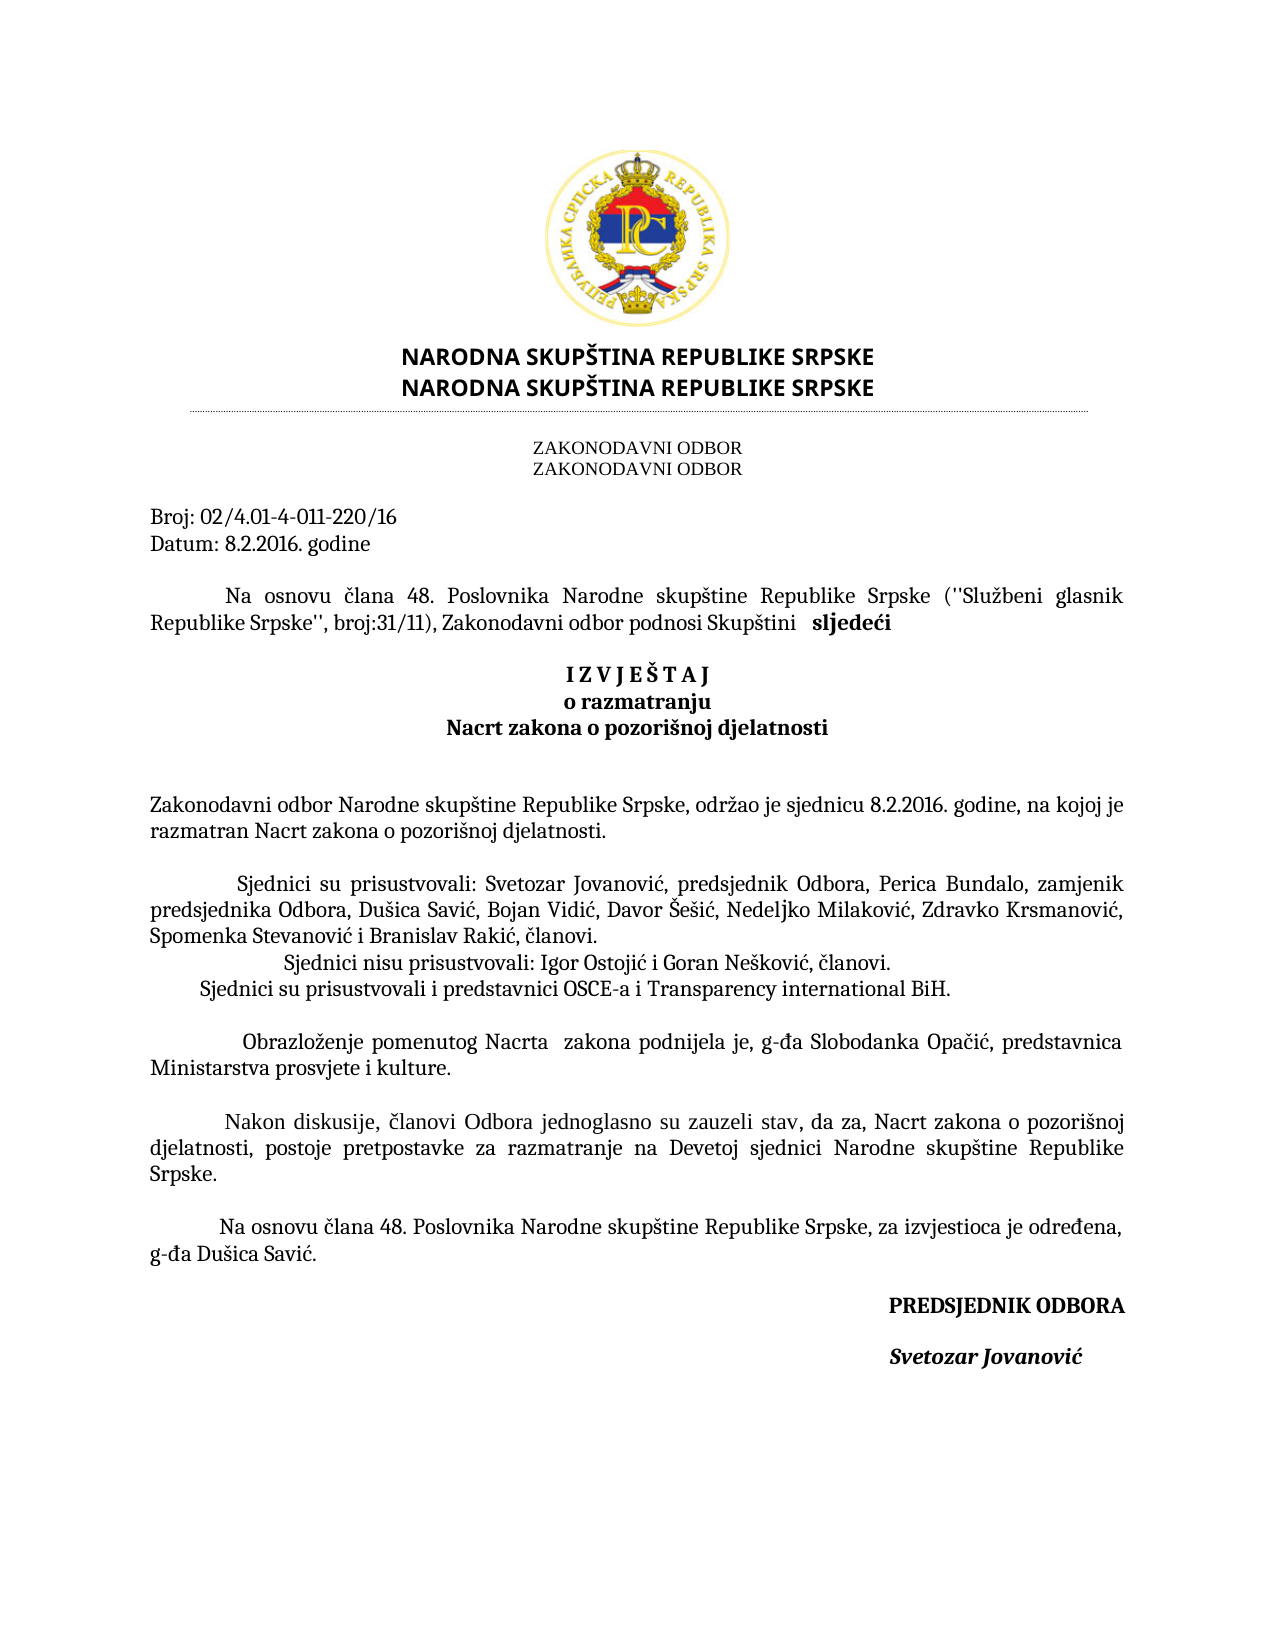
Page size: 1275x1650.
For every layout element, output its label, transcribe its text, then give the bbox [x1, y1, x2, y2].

text ZAKONODAVNI ODBOR [150, 458, 1125, 480]
text NARODNA SKUPŠTINA REPUBLIKE SRPSKE [150, 341, 1125, 372]
text Zakonodavni odbor Narodne skupštine Republike Srpske, održao je sjednicu 8.2.2016. godine, na kojoj je razmatran Nacrt zakona o pozorišnoj djelatnosti. [150, 741, 1125, 844]
text Sjednici su prisustvovali: Svetozar Jovanović, predsjednik Odbora, Perica Bundalo, zamjenik predsjednika Odbora, Dušica Savić, Bojan Vidić, Davor Šešić, Nedelјko Milaković, Zdravko Krsmanović, Spomenka Stevanović i Branislav Rakić, članovi. [150, 871, 1125, 950]
text Obrazloženje pomenutog Nacrta zakona podnijela je, g-đa Slobodanka Opačić, predstavnica Ministarstva prosvjete i kulture. [150, 1029, 1125, 1081]
text ZAKONODAVNI ODBOR [150, 437, 1125, 458]
text PREDSJEDNIK ODBORA [150, 1293, 1125, 1319]
text Broj: 02/4.01-4-011-220/16 [150, 504, 1125, 530]
text Nacrt zakona o pozorišnoj djelatnosti [150, 715, 1125, 741]
text o razmatranju [150, 688, 1125, 715]
text Na osnovu člana 48. Poslovnika Narodne skupštine Republike Srpske (''Službeni glasnik Republike Srpske'', broj:31/11), Zakonodavni odbor podnosi Skupštini slјedeći [150, 583, 1125, 636]
text NARODNA SKUPŠTINA REPUBLIKE SRPSKE [150, 372, 1125, 403]
text I Z V J E Š T A J [150, 662, 1125, 688]
text Sjednici su prisustvovali i predstavnici OSCE-a i Transparency international BiH. [150, 976, 1125, 1002]
text Svetozar Jovanović [150, 1343, 1125, 1370]
text Sjednici nisu prisustvovali: Igor Ostojić i Goran Nešković, članovi. [150, 950, 1125, 976]
text Nakon diskusije, članovi Odbora jednoglasno su zauzeli stav, da za, Nacrt zakona o pozorišnoj djelatnosti, postoje pretpostavke za razmatranje na Devetoj sjednici Narodne skupštine Republike Srpske. [150, 1108, 1125, 1188]
text Na osnovu člana 48. Poslovnika Narodne skupštine Republike Srpske, za izvjestioca je određena, g-đa Dušica Savić. [150, 1214, 1125, 1267]
text Datum: 8.2.2016. godine [150, 530, 1125, 557]
